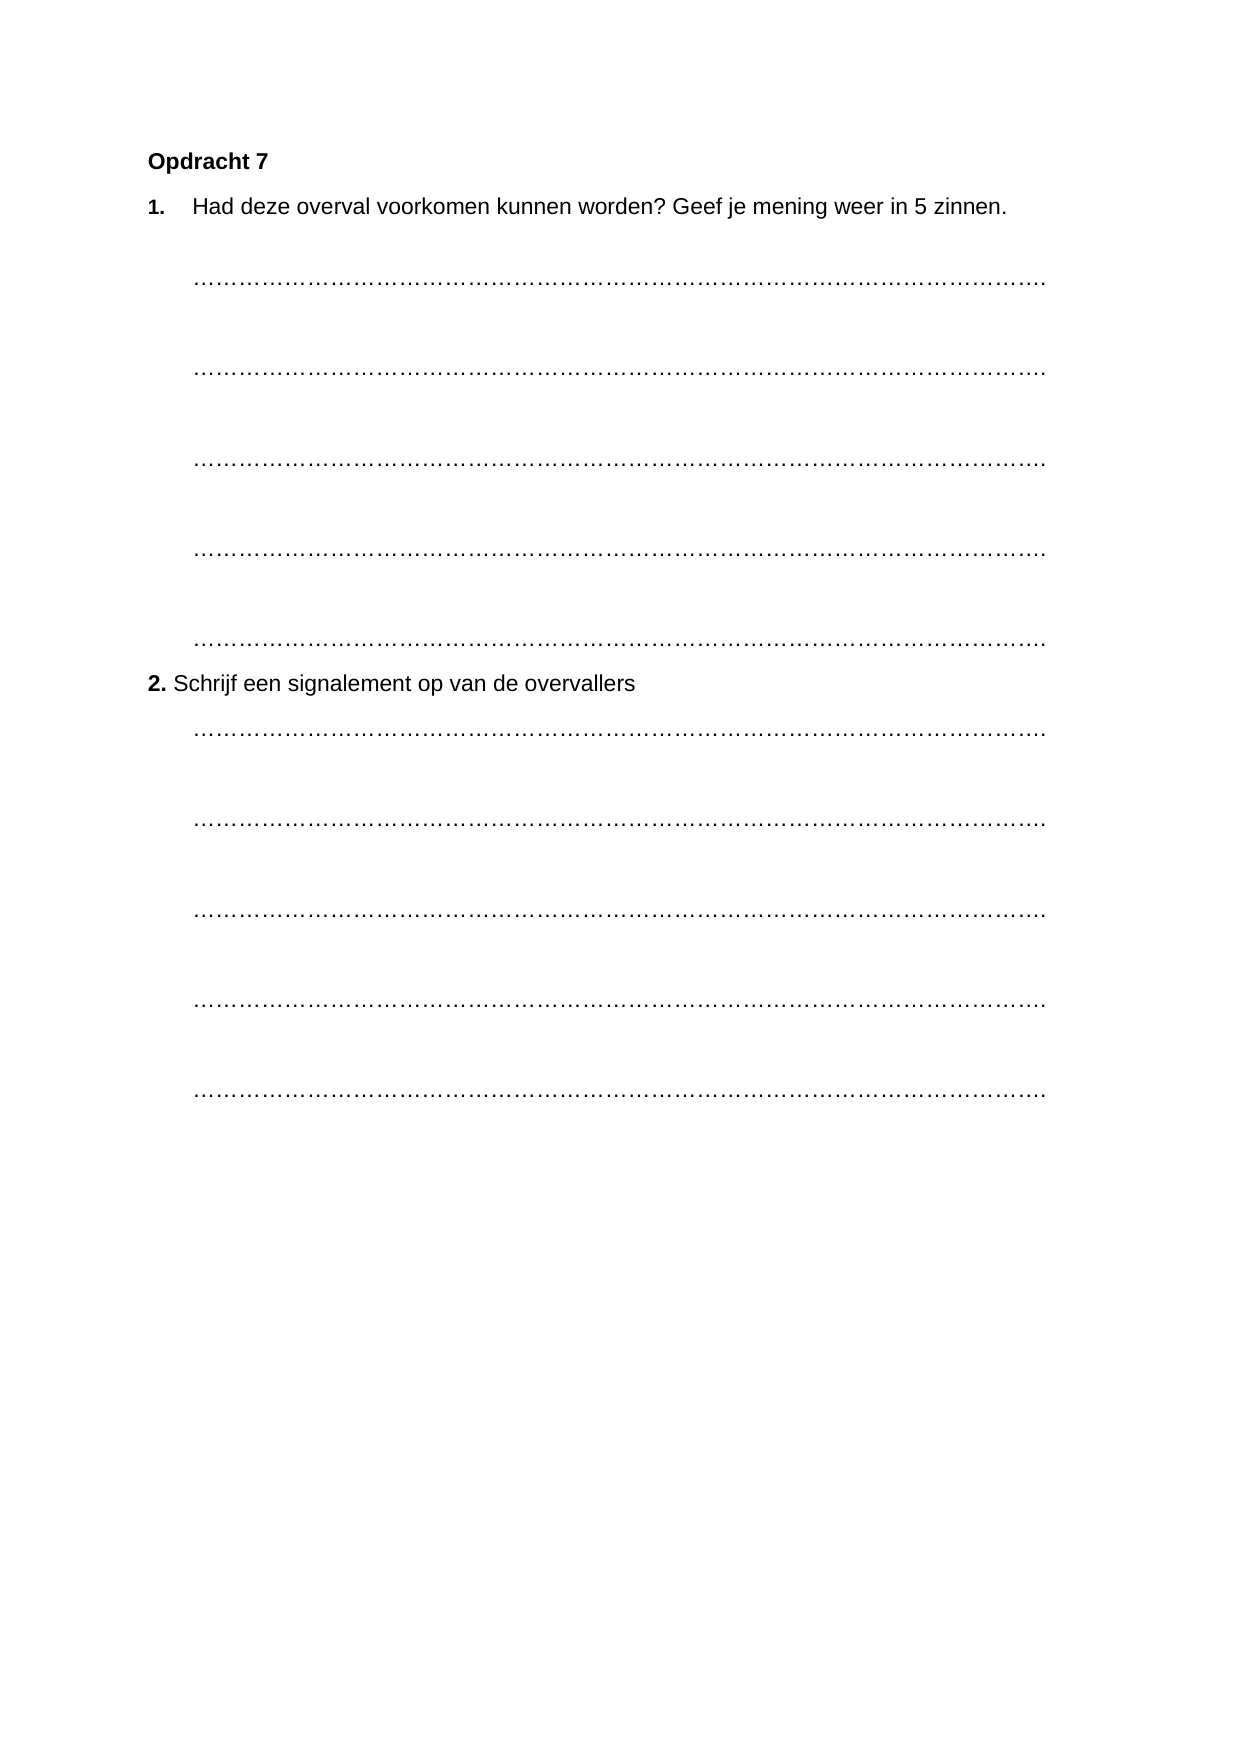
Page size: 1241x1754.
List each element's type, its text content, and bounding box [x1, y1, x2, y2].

text …………………………………………………………………………………………………. [192, 444, 1093, 471]
text 2. Schrijf een signalement op van de overvallers [148, 670, 1093, 696]
list Had deze overval voorkomen kunnen worden? Geef je mening weer in 5 zinnen. [148, 193, 1093, 219]
text …………………………………………………………………………………………………. [192, 1076, 1093, 1102]
text …………………………………………………………………………………………………. [192, 986, 1093, 1012]
text …………………………………………………………………………………………………. [192, 535, 1093, 561]
text …………………………………………………………………………………………………. [192, 896, 1093, 922]
text …………………………………………………………………………………………………. [192, 264, 1093, 291]
text …………………………………………………………………………………………………. [192, 715, 1093, 742]
text Opdracht 7 [148, 148, 1093, 174]
text …………………………………………………………………………………………………. [192, 354, 1093, 381]
text …………………………………………………………………………………………………. [192, 805, 1093, 832]
text …………………………………………………………………………………………………. [192, 625, 1093, 651]
